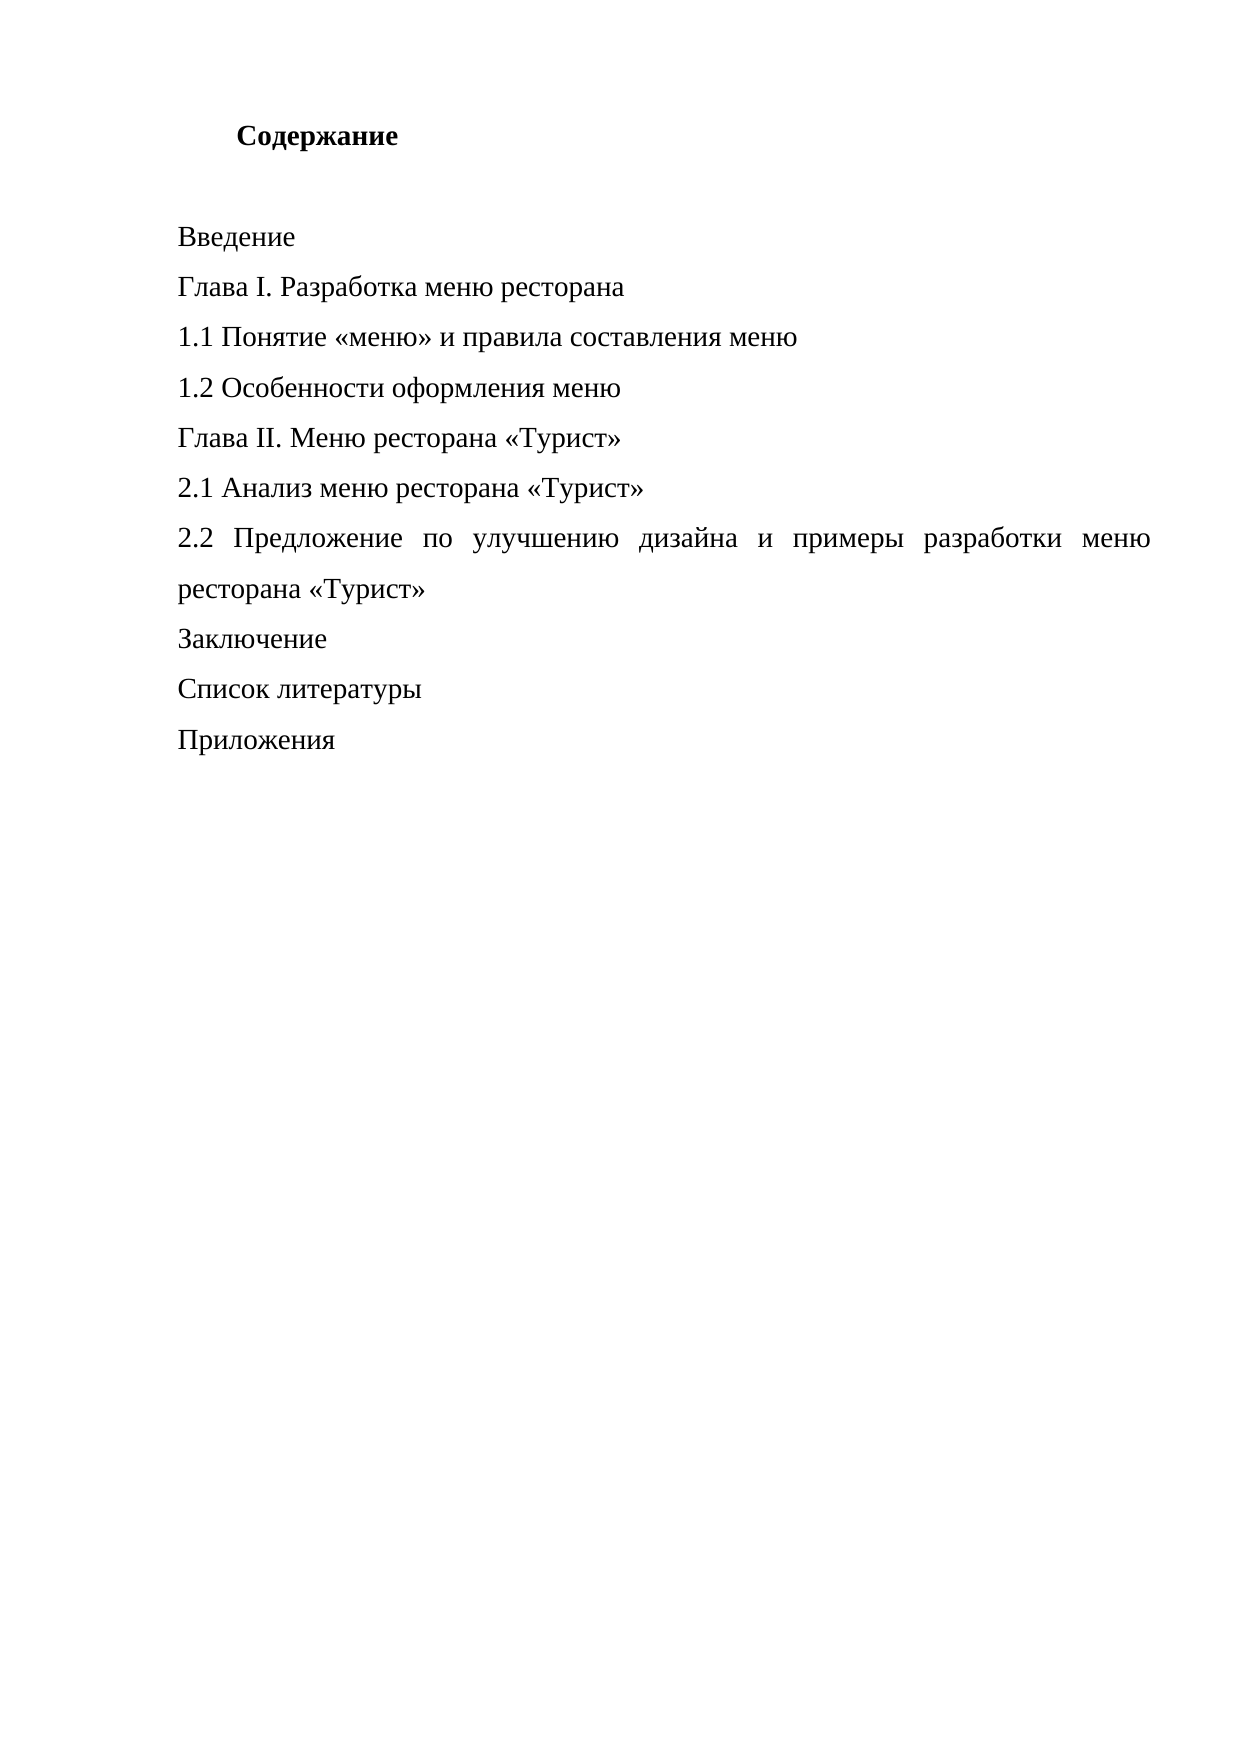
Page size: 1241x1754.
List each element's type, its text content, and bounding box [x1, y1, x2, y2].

text 1.2 Особенности оформления меню [177, 370, 1152, 403]
text Глава I. Разработка меню ресторана [177, 269, 1152, 303]
text Список литературы [177, 672, 1152, 705]
text 1.1 Понятие «меню» и правила составления меню [177, 319, 1152, 353]
text Введение [177, 219, 1152, 252]
text Содержание [177, 118, 1152, 152]
text Глава II. Меню ресторана «Турист» [177, 420, 1152, 453]
text Приложения [177, 722, 1152, 755]
text 2.2 Предложение по улучшению дизайна и примеры разработки меню ресторана «Турист» [177, 521, 1152, 604]
text Заключение [177, 621, 1152, 655]
text 2.1 Анализ меню ресторана «Турист» [177, 470, 1152, 504]
